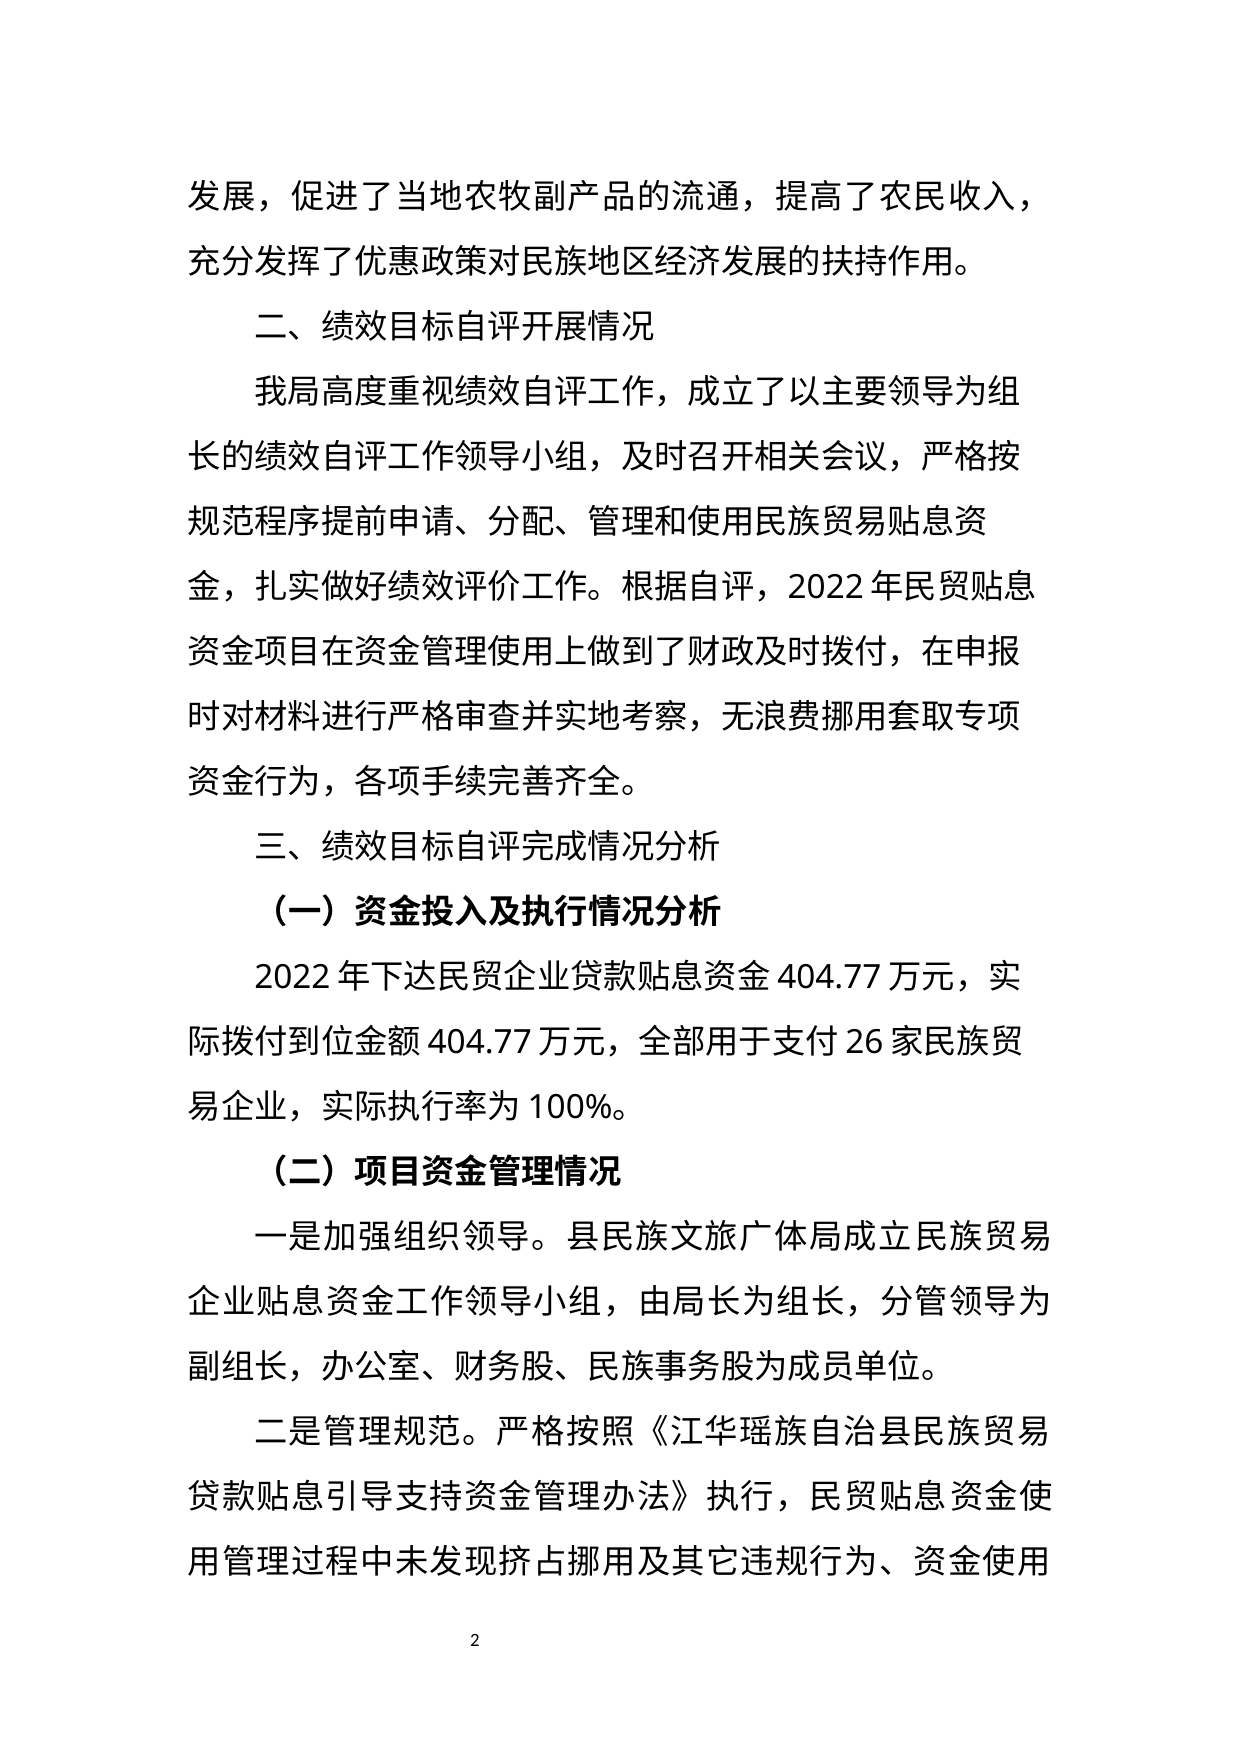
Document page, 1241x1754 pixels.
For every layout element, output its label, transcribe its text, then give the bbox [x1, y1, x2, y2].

text 2022年下达民贸企业贷款贴息资金404.77万元，实际拨付到位金额404.77万元，全部用于支付26家民族贸易企业，实际执行率为100%。 [187, 942, 1053, 1137]
list 二、绩效目标自评开展情况 [187, 292, 1053, 357]
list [187, 162, 1053, 292]
list 三、绩效目标自评完成情况分析 [187, 812, 1053, 877]
text 我局高度重视绩效自评工作，成立了以主要领导为组长的绩效自评工作领导小组，及时召开相关会议，严格按规范程序提前申请、分配、管理和使用民族贸易贴息资金，扎实做好绩效评价工作。根据自评，2022年民贸贴息资金项目在资金管理使用上做到了财政及时拨付，在申报时对材料进行严格审查并实地考察，无浪费挪用套取专项资金行为，各项手续完善齐全。 [187, 357, 1053, 812]
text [187, 1397, 1053, 1592]
text 一是加强组织领导。县民族文旅广体局成立民族贸易企业贴息资金工作领导小组，由局长为组长，分管领导为副组长，办公室、财务股、民族事务股为成员单位。 [187, 1202, 1053, 1397]
list 项目资金管理情况 [187, 1137, 1053, 1202]
list （一）资金投入及执行情况分析 [187, 877, 1053, 942]
